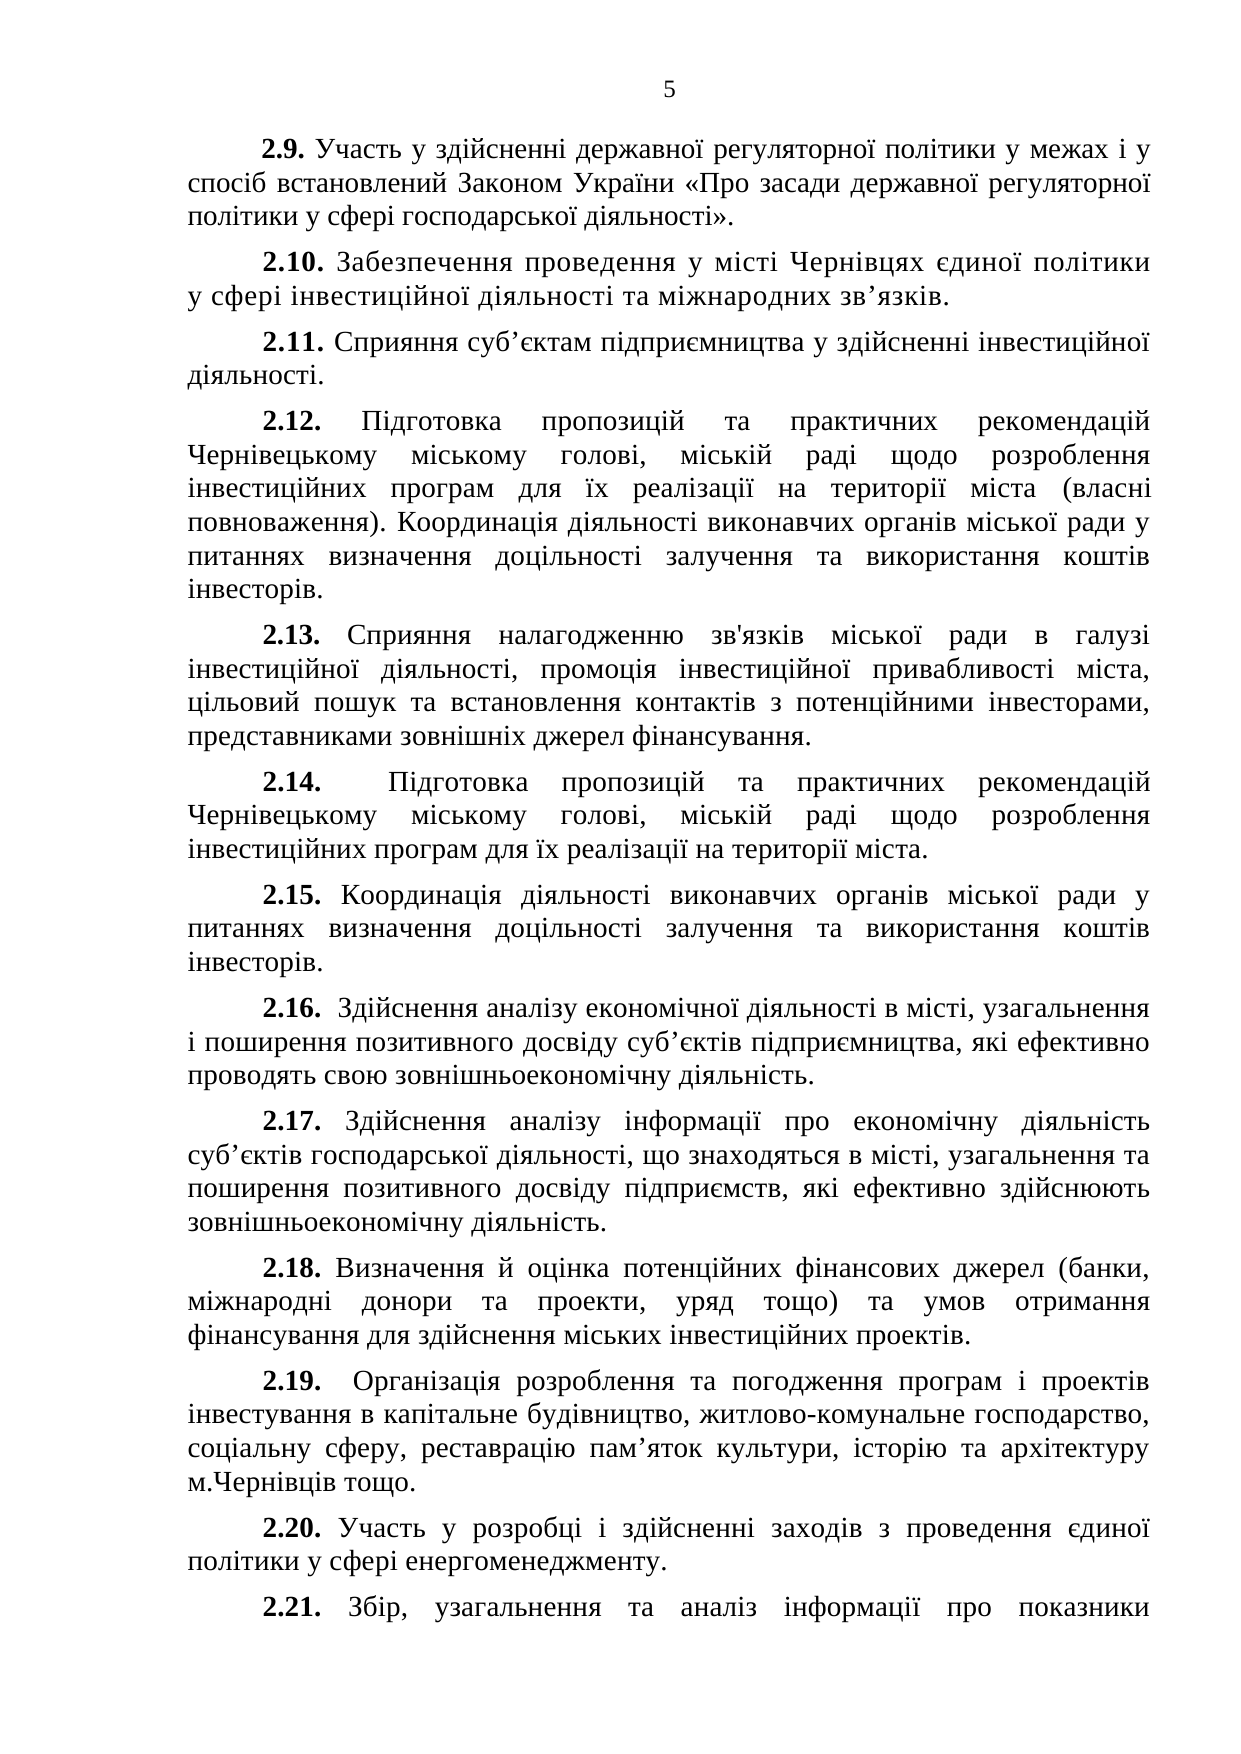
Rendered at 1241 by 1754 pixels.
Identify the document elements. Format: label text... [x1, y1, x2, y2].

text 2.9. Участь у здійсненні державної регуляторної політики у межах і у спосіб встановлений Законом України «Про засади державної регуляторної політики у сфері господарської діяльності». [187, 131, 1152, 232]
text 2.16. Здійснення аналізу економічної діяльності в місті, узагальнення і поширення позитивного досвіду суб’єктів підприємництва, які ефективно проводять свою зовнішньоекономічну діяльність. [187, 990, 1152, 1091]
text 2.20. Участь у розробці і здійсненні заходів з проведення єдиної політики у сфері енергоменеджменту. [187, 1510, 1152, 1577]
text 2.15. Координація діяльності виконавчих органів міської ради у питаннях визначення доцільності залучення та використання коштів інвесторів. [187, 877, 1152, 978]
text 2.11. Сприяння суб’єктам підприємництва у здійсненні інвестиційної діяльності. [187, 324, 1152, 391]
text 2.10. Забезпечення проведення у місті Чернівцях єдиної політики у сфері інвестиційної діяльності та міжнародних зв’язків. [187, 244, 1152, 311]
text 2.17. Здійснення аналізу інформації про економічну діяльність суб’єктів господарської діяльності, що знаходяться в місті, узагальнення та поширення позитивного досвіду підприємств, які ефективно здійснюють зовнішньоекономічну діяльність. [187, 1103, 1152, 1237]
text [187, 1589, 1152, 1623]
text 2.12. Підготовка пропозицій та практичних рекомендацій Чернівецькому міському голові, міській раді щодо розроблення інвестиційних програм для їх реалізації на території міста (власні повноваження). Координація діяльності виконавчих органів міської ради у питаннях визначення доцільності залучення та використання коштів інвесторів. [187, 403, 1152, 605]
text 2.18. Визначення й оцінка потенційних фінансових джерел (банки, міжнародні донори та проекти, уряд тощо) та умов отримання фінансування для здійснення міських інвестиційних проектів. [187, 1250, 1152, 1351]
text 2.13. Сприяння налагодженню зв'язків міської ради в галузі інвестиційної діяльності, промоція інвестиційної привабливості міста, цільовий пошук та встановлення контактів з потенційними інвесторами, представниками зовнішніх джерел фінансування. [187, 617, 1152, 751]
text 2.19. Організація розроблення та погодження програм і проектів інвестування в капітальне будівництво, житлово-комунальне господарство, соціальну сферу, реставрацію пам’яток культури, історію та архітектуру м.Чернівців тощо. [187, 1363, 1152, 1497]
text 2.14. Підготовка пропозицій та практичних рекомендацій Чернівецькому міському голові, міській раді щодо розроблення інвестиційних програм для їх реалізації на території міста. [187, 764, 1152, 864]
